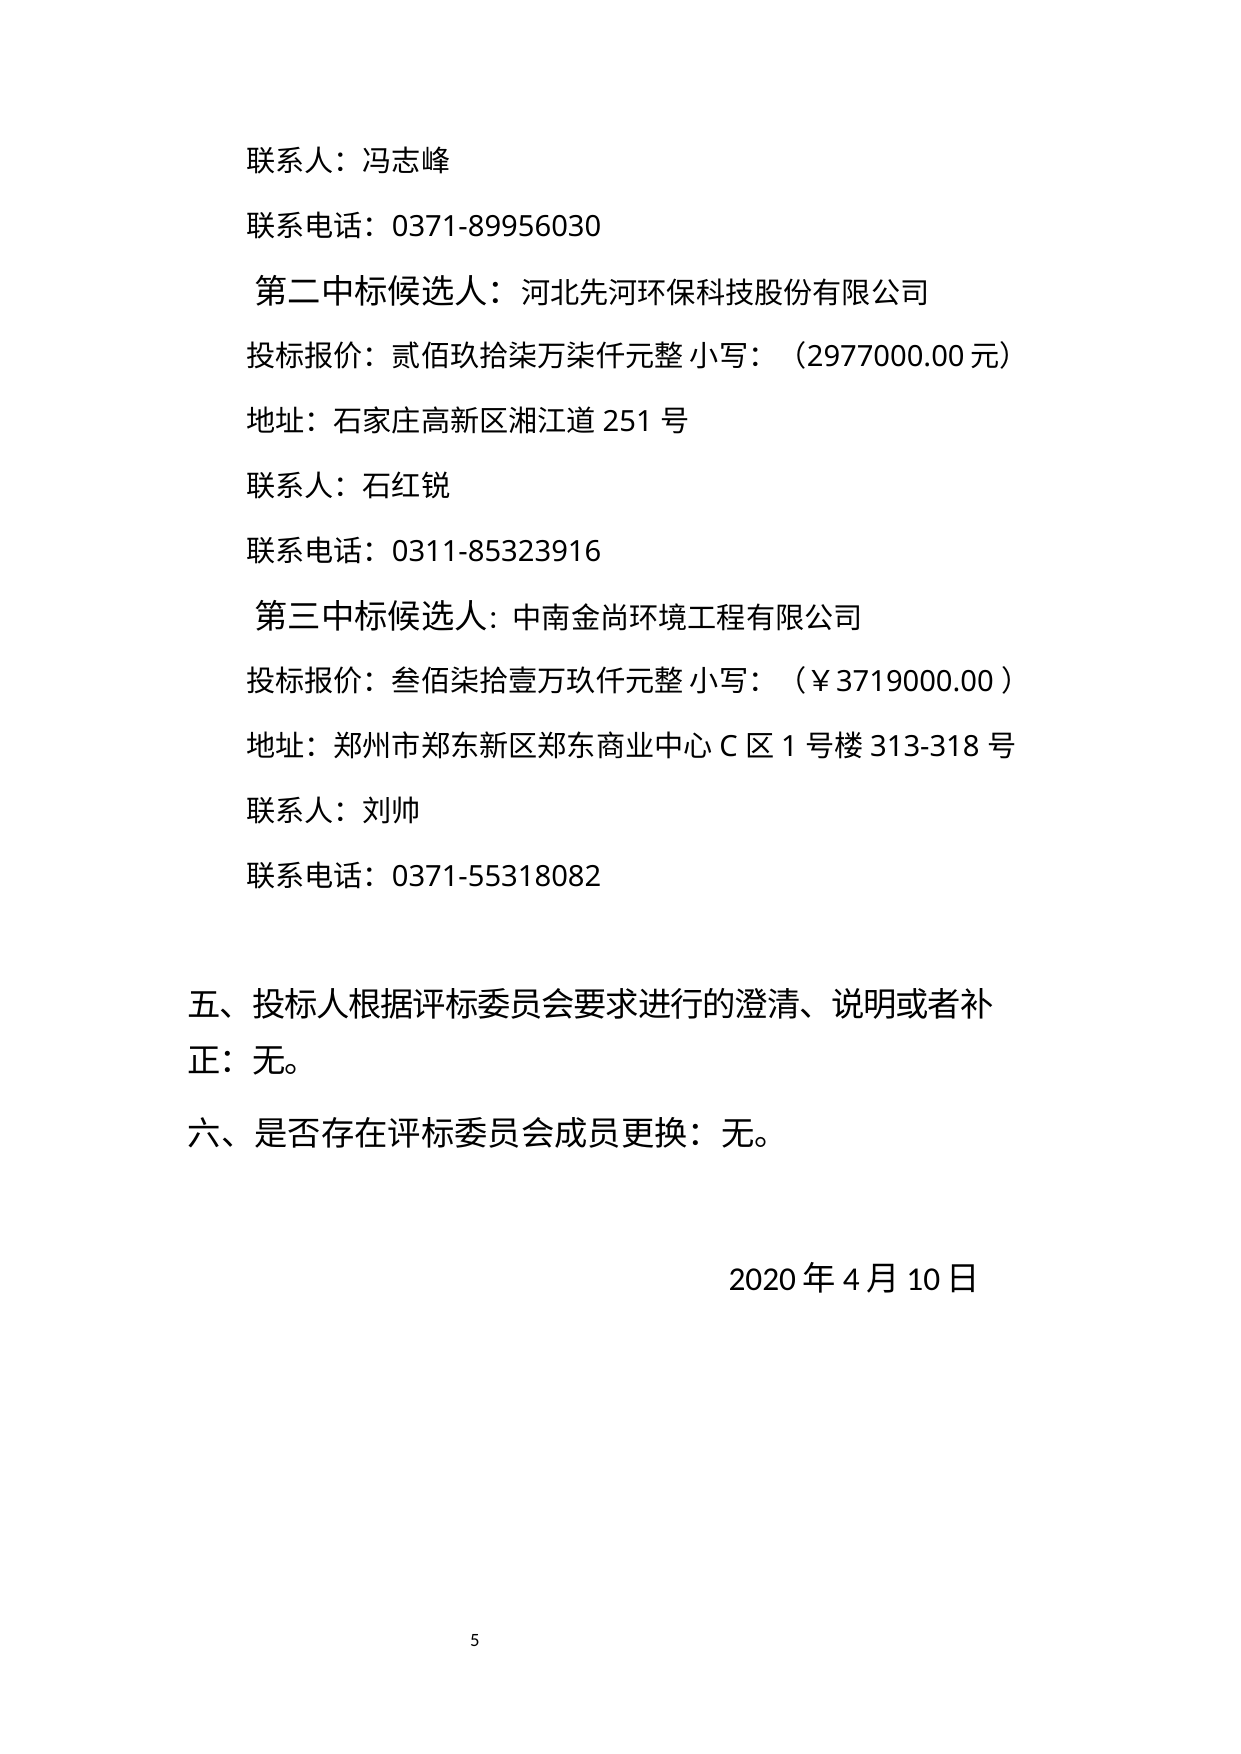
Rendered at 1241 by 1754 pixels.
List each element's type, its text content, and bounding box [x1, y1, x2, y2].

text 第二中标候选人：河北先河环保科技股份有限公司 [187, 257, 1053, 322]
text 联系电话：0311-85323916 [187, 517, 1053, 582]
text 联系人：石红锐 [187, 452, 1053, 517]
list 五、投标人根据评标委员会要求进行的澄清、说明或者补正：无。 [187, 972, 1053, 1084]
text 联系人：刘帅 [187, 777, 1053, 842]
text 地址：石家庄高新区湘江道 251 号 [187, 387, 1053, 452]
text 投标报价：贰佰玖拾柒万柒仟元整 小写：（2977000.00元） [187, 322, 1053, 387]
text 第三中标候选人：中南金尚环境工程有限公司 [187, 582, 1053, 647]
text 地址：郑州市郑东新区郑东商业中心 C 区 1 号楼 313-318 号 [187, 712, 1053, 777]
text 2020年4月10日 [187, 1246, 1053, 1302]
text 联系人：冯志峰 [187, 127, 1053, 192]
text 联系电话：0371-55318082 [187, 842, 1053, 907]
text 联系电话：0371-89956030 [187, 192, 1053, 257]
text 六、是否存在评标委员会成员更换：无。 [187, 1100, 1053, 1157]
text 投标报价：叁佰柒拾壹万玖仟元整 小写：（￥3719000.00 ） [187, 647, 1053, 712]
